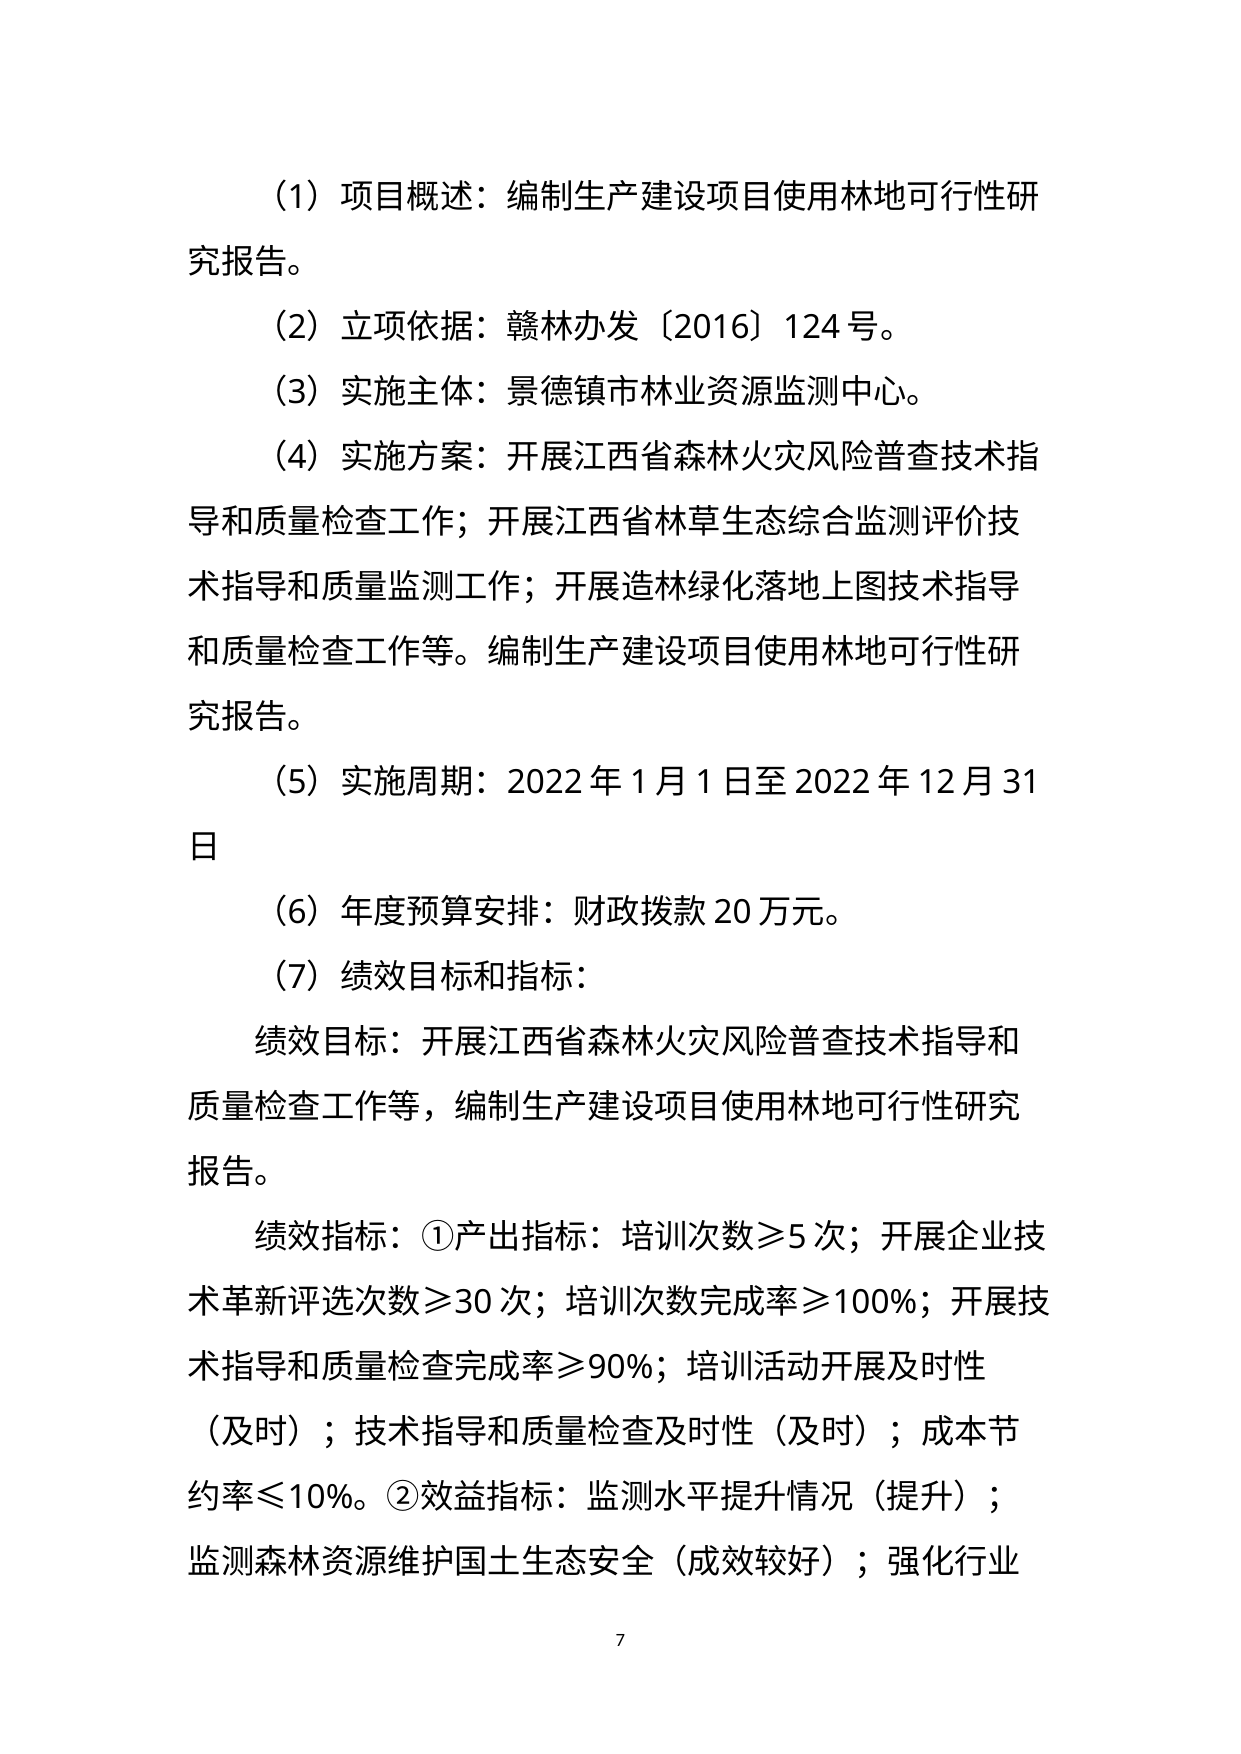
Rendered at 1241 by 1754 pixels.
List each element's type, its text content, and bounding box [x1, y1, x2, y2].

text （4）实施方案：开展江西省森林火灾风险普查技术指导和质量检查工作；开展江西省林草生态综合监测评价技术指导和质量监测工作；开展造林绿化落地上图技术指导和质量检查工作等。编制生产建设项目使用林地可行性研究报告。 [187, 422, 1053, 747]
text （7）绩效目标和指标： [187, 942, 1053, 1007]
text （5）实施周期：2022年1月1日至2022年12月31日 [187, 747, 1053, 877]
text （1）项目概述：编制生产建设项目使用林地可行性研究报告。 [187, 162, 1053, 292]
text （3）实施主体：景德镇市林业资源监测中心。 [187, 357, 1053, 422]
text 绩效目标：开展江西省森林火灾风险普查技术指导和质量检查工作等，编制生产建设项目使用林地可行性研究报告。 [187, 1007, 1053, 1202]
text （6）年度预算安排：财政拨款20万元。 [187, 877, 1053, 942]
text （2）立项依据：赣林办发〔2016〕124号。 [187, 292, 1053, 357]
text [187, 1202, 1053, 1592]
